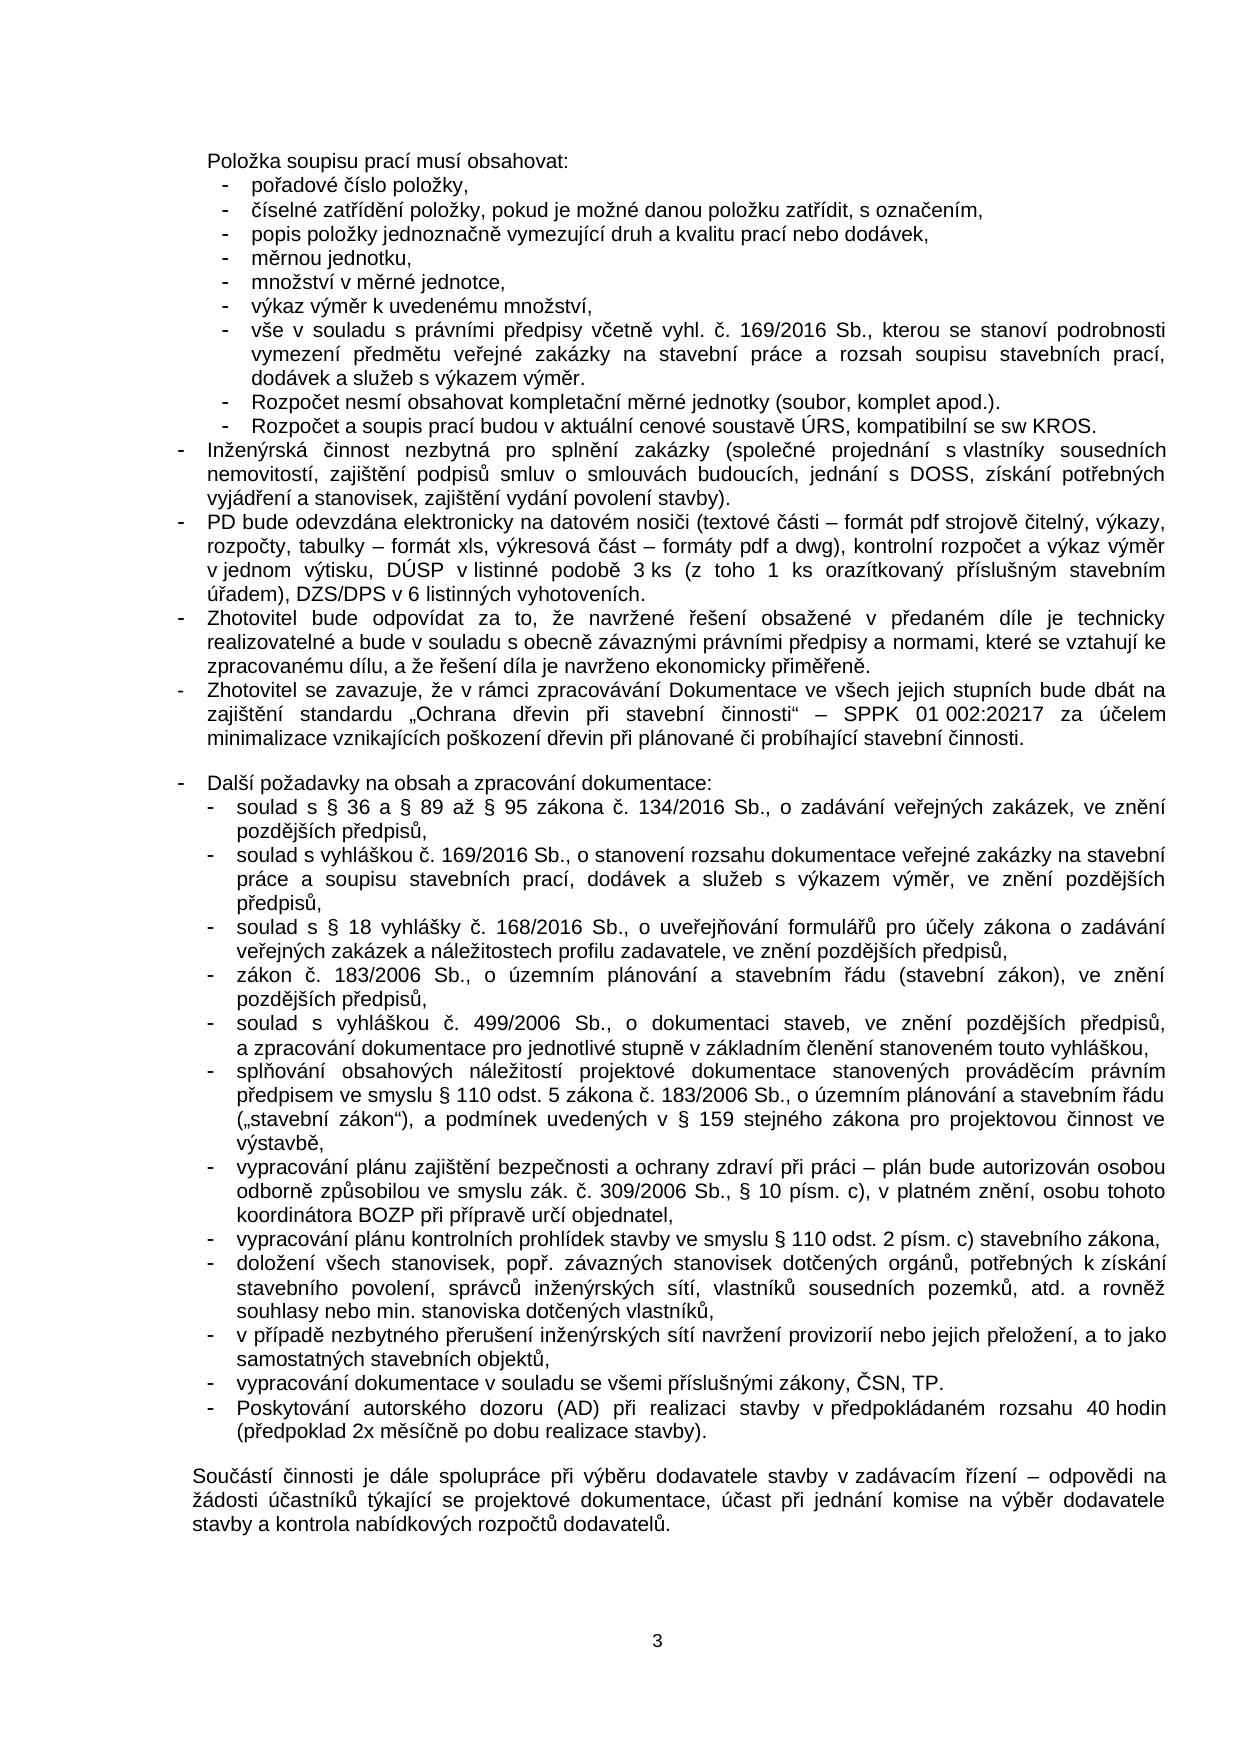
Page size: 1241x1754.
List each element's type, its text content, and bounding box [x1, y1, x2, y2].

list vypracování dokumentace v souladu se všemi příslušnými zákony, ČSN, TP. [207, 1371, 1167, 1395]
list zákon č. 183/2006 Sb., o územním plánování a stavebním řádu (stavební zákon), ve znění pozdějších předpisů, [207, 963, 1167, 1011]
list Součástí činnosti je dále spolupráce při výběru dodavatele stavby v zadávacím řízení – odpovědi na žádosti účastníků týkající se projektové dokumentace, účast při jednání komise na výběr dodavatele stavby a kontrola nabídkových rozpočtů dodavatelů. [192, 1464, 1167, 1536]
list Zhotovitel bude odpovídat za to, že navržené řešení obsažené v předaném díle je technicky realizovatelné a bude v souladu s obecně závaznými právními předpisy a normami, které se vztahují ke zpracovanému dílu, a že řešení díla je navrženo ekonomicky přiměřeně. [177, 606, 1167, 678]
list měrnou jednotku, [222, 246, 1167, 269]
list Rozpočet a soupis prací budou v aktuální cenové soustavě ÚRS, kompatibilní se sw KROS. [222, 414, 1167, 438]
list pořadové číslo položky, [222, 173, 1167, 197]
list Zhotovitel se zavazuje, že v rámci zpracovávání Dokumentace ve všech jejich stupních bude dbát na zajištění standardu „Ochrana dřevin při stavební činnosti“ – SPPK 01 002:20217 za účelem minimalizace vznikajících poškození dřevin při plánované či probíhající stavební činnosti. [177, 678, 1167, 749]
list Další požadavky na obsah a zpracování dokumentace: [177, 771, 1167, 795]
list soulad s § 36 a § 89 až § 95 zákona č. 134/2016 Sb., o zadávání veřejných zakázek, ve znění pozdějších předpisů, [207, 795, 1167, 843]
list Položka soupisu prací musí obsahovat: [207, 149, 1167, 173]
list soulad s vyhláškou č. 499/2006 Sb., o dokumentaci staveb, ve znění pozdějších předpisů, a zpracování dokumentace pro jednotlivé stupně v základním členění stanoveném touto vyhláškou, [207, 1011, 1167, 1059]
list vypracování plánu kontrolních prohlídek stavby ve smyslu § 110 odst. 2 písm. c) stavebního zákona, [207, 1227, 1167, 1251]
list Poskytování autorského dozoru (AD) při realizaci stavby v předpokládaném rozsahu 40 hodin (předpoklad 2x měsíčně po dobu realizace stavby). [207, 1395, 1167, 1443]
list v případě nezbytného přerušení inženýrských sítí navržení provizorií nebo jejich přeložení, a to jako samostatných stavebních objektů, [207, 1323, 1167, 1371]
list Inženýrská činnost nezbytná pro splnění zakázky (společné projednání s vlastníky sousedních nemovitostí, zajištění podpisů smluv o smlouvách budoucích, jednání s DOSS, získání potřebných vyjádření a stanovisek, zajištění vydání povolení stavby). [177, 438, 1167, 510]
list množství v měrné jednotce, [222, 269, 1167, 294]
list doložení všech stanovisek, popř. závazných stanovisek dotčených orgánů, potřebných k získání stavebního povolení, správců inženýrských sítí, vlastníků sousedních pozemků, atd. a rovněž souhlasy nebo min. stanoviska dotčených vlastníků, [207, 1251, 1167, 1323]
list splňování obsahových náležitostí projektové dokumentace stanovených prováděcím právním předpisem ve smyslu § 110 odst. 5 zákona č. 183/2006 Sb., o územním plánování a stavebním řádu („stavební zákon“), a podmínek uvedených v § 159 stejného zákona pro projektovou činnost ve výstavbě, [207, 1059, 1167, 1155]
list vypracování plánu zajištění bezpečnosti a ochrany zdraví při práci – plán bude autorizován osobou odborně způsobilou ve smyslu zák. č. 309/2006 Sb., § 10 písm. c), v platném znění, osobu tohoto koordinátora BOZP při přípravě určí objednatel, [207, 1155, 1167, 1227]
list soulad s § 18 vyhlášky č. 168/2016 Sb., o uveřejňování formulářů pro účely zákona o zadávání veřejných zakázek a náležitostech profilu zadavatele, ve znění pozdějších předpisů, [207, 915, 1167, 963]
list Rozpočet nesmí obsahovat kompletační měrné jednotky (soubor, komplet apod.). [222, 390, 1167, 414]
list výkaz výměr k uvedenému množství, [222, 294, 1167, 318]
list vše v souladu s právními předpisy včetně vyhl. č. 169/2016 Sb., kterou se stanoví podrobnosti vymezení předmětu veřejné zakázky na stavební práce a rozsah soupisu stavebních prací, dodávek a služeb s výkazem výměr. [222, 318, 1167, 390]
list číselné zatřídění položky, pokud je možné danou položku zatřídit, s označením, [222, 197, 1167, 221]
list soulad s vyhláškou č. 169/2016 Sb., o stanovení rozsahu dokumentace veřejné zakázky na stavební práce a soupisu stavebních prací, dodávek a služeb s výkazem výměr, ve znění pozdějších předpisů, [207, 843, 1167, 915]
list popis položky jednoznačně vymezující druh a kvalitu prací nebo dodávek, [222, 221, 1167, 246]
list PD bude odevzdána elektronicky na datovém nosiči (textové části – formát pdf strojově čitelný, výkazy, rozpočty, tabulky – formát xls, výkresová část – formáty pdf a dwg), kontrolní rozpočet a výkaz výměr v jednom výtisku, DÚSP v listinné podobě 3 ks (z toho 1 ks orazítkovaný příslušným stavebním úřadem), DZS/DPS v 6 listinných vyhotoveních. [177, 510, 1167, 606]
